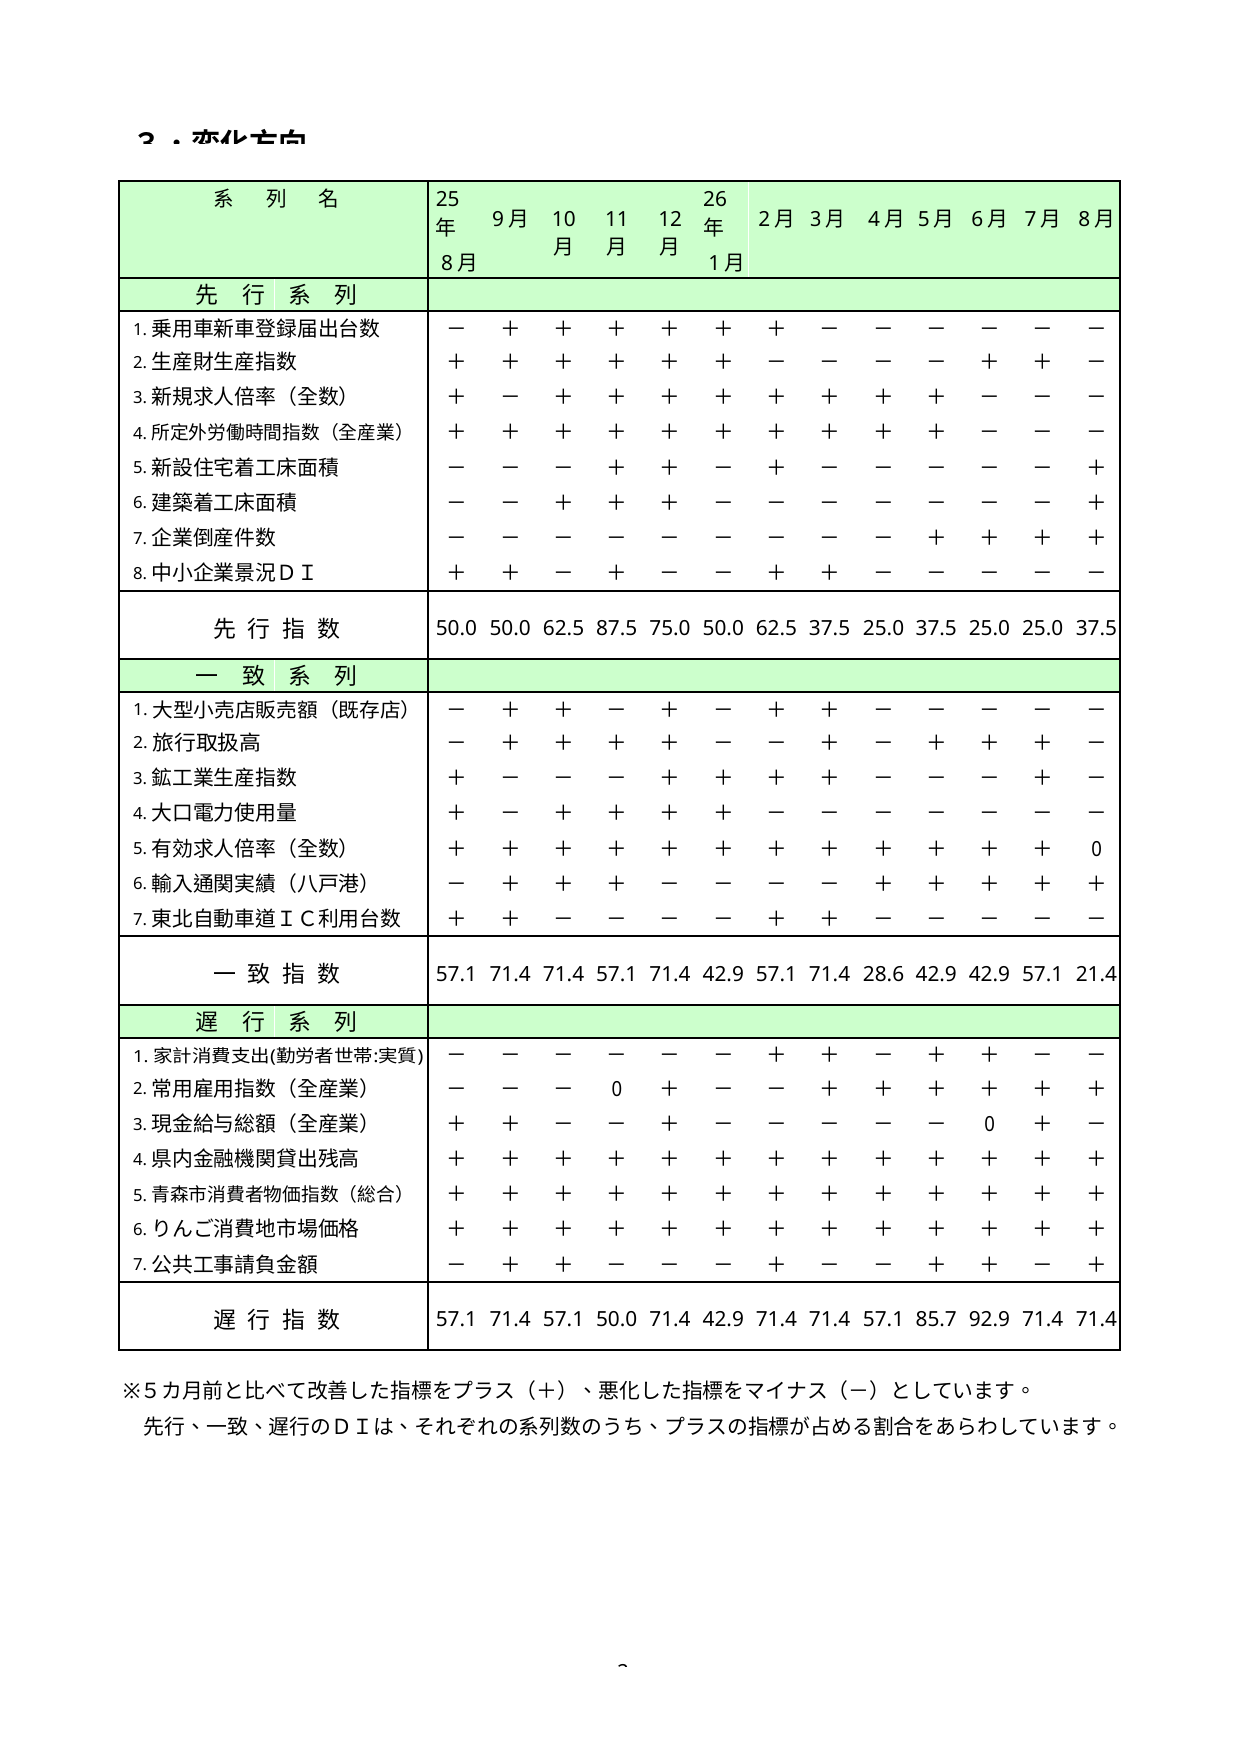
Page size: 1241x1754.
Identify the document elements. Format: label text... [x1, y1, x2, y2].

table_cell ＋ [749, 1212, 801, 1247]
table_cell 57.1 [589, 937, 642, 1003]
table_cell ＋ [749, 450, 801, 485]
table_cell － [589, 1247, 642, 1281]
table_cell 71.4 [749, 1283, 801, 1349]
table_cell － [695, 1039, 748, 1071]
table_cell 25.0 [1014, 592, 1068, 658]
table_cell 2. 旅行取扱高 [120, 725, 427, 760]
table_cell [429, 279, 1119, 310]
table_cell － [535, 901, 589, 935]
table_cell － [695, 725, 748, 760]
table_cell － [589, 693, 642, 725]
table_cell ＋ [695, 415, 748, 450]
table_cell － [801, 1106, 855, 1141]
table_cell ＋ [961, 1071, 1014, 1106]
table_cell － [482, 1039, 535, 1071]
table_cell ＋ [749, 1039, 801, 1071]
table_cell ＋ [801, 1177, 855, 1212]
table_cell ＋ [1068, 485, 1119, 520]
table_cell 50.0 [695, 592, 748, 658]
table_cell ＋ [749, 380, 801, 415]
table_cell ＋ [589, 1177, 642, 1212]
table_cell － [1014, 796, 1068, 831]
table_cell 87.5 [589, 592, 642, 658]
table_cell 0 [589, 1071, 642, 1106]
table_cell ＋ [801, 725, 855, 760]
table_cell ＋ [801, 1039, 855, 1071]
table_cell － [695, 1247, 748, 1281]
table_header 11月 [589, 182, 642, 277]
table_cell ＋ [482, 725, 535, 760]
table_cell － [1068, 693, 1119, 725]
table_cell 3. 鉱工業生産指数 [120, 760, 427, 796]
table_cell ＋ [1068, 1071, 1119, 1106]
table_cell － [961, 485, 1014, 520]
table_cell － [855, 312, 908, 344]
table_cell ＋ [855, 380, 908, 415]
table_cell 25.0 [961, 592, 1014, 658]
table_cell － [482, 450, 535, 485]
table_cell 71.4 [482, 937, 535, 1003]
table_cell 7. 公共工事請負金額 [120, 1247, 427, 1281]
table_cell 42.9 [961, 937, 1014, 1003]
table_cell ＋ [695, 796, 748, 831]
table_cell － [749, 344, 801, 379]
table_cell ＋ [429, 1177, 482, 1212]
table_cell 5. 新設住宅着工床面積 [120, 450, 427, 485]
table_cell ＋ [535, 344, 589, 379]
table_cell 4. 所定外労働時間指数（全産業） [120, 415, 427, 450]
table_cell － [908, 1106, 961, 1141]
table_cell － [429, 485, 482, 520]
table_cell － [589, 760, 642, 796]
table_cell ＋ [1014, 1106, 1068, 1141]
table_cell － [482, 760, 535, 796]
table_cell 列 [312, 1006, 427, 1037]
table_cell ＋ [535, 693, 589, 725]
table_cell 先 [120, 279, 237, 310]
table_cell ＋ [482, 344, 535, 379]
table_cell － [801, 866, 855, 901]
table_cell － [749, 725, 801, 760]
table_cell ＋ [961, 1212, 1014, 1247]
table_cell 1. 家計消費支出(勤労者世帯:実質) [120, 1039, 427, 1071]
table_cell ＋ [589, 1141, 642, 1177]
table_cell 6. 建築着工床面積 [120, 485, 427, 520]
table_cell － [535, 520, 589, 556]
table_cell － [908, 760, 961, 796]
table_cell － [642, 520, 695, 556]
table_cell ＋ [482, 1177, 535, 1212]
table_cell ＋ [1068, 1247, 1119, 1281]
table_cell ＋ [961, 1247, 1014, 1281]
table_cell ＋ [589, 866, 642, 901]
table_cell 2. 生産財生産指数 [120, 344, 427, 379]
table_cell ＋ [908, 1247, 961, 1281]
table_cell － [749, 520, 801, 556]
table_cell ＋ [855, 866, 908, 901]
table_cell 系 [275, 1006, 312, 1037]
table_header 9月 [482, 182, 535, 277]
table_cell ＋ [908, 831, 961, 866]
table_cell － [429, 693, 482, 725]
table_cell ＋ [589, 380, 642, 415]
table_cell ＋ [749, 312, 801, 344]
table_cell － [1068, 556, 1119, 589]
table_cell － [695, 866, 748, 901]
table_cell ＋ [642, 693, 695, 725]
table_cell － [589, 1039, 642, 1071]
table_cell 指 [275, 1283, 312, 1349]
table_cell ＋ [801, 415, 855, 450]
table_cell － [855, 450, 908, 485]
table_cell ＋ [589, 344, 642, 379]
table_cell － [535, 556, 589, 589]
table_cell 85.7 [908, 1283, 961, 1349]
table_cell ＋ [482, 693, 535, 725]
table_cell 致 [237, 937, 274, 1003]
table_cell 4. 大口電力使用量 [120, 796, 427, 831]
table_cell － [1068, 796, 1119, 831]
table_cell － [961, 415, 1014, 450]
table_cell － [855, 1247, 908, 1281]
table_cell 42.9 [695, 937, 748, 1003]
table_cell ＋ [482, 556, 535, 589]
table_header 8月 [1068, 182, 1119, 277]
table_cell ＋ [535, 866, 589, 901]
table_cell ＋ [801, 1212, 855, 1247]
table_cell ＋ [642, 415, 695, 450]
table_cell － [535, 1039, 589, 1071]
table_cell － [855, 485, 908, 520]
table_cell 71.4 [482, 1283, 535, 1349]
table_cell － [535, 1106, 589, 1141]
table_cell 62.5 [535, 592, 589, 658]
table_cell ＋ [1014, 344, 1068, 379]
table_cell － [589, 520, 642, 556]
table_cell ＋ [908, 1177, 961, 1212]
table_cell － [482, 1071, 535, 1106]
table_cell ＋ [855, 1177, 908, 1212]
table_cell － [961, 380, 1014, 415]
text 先行、一致、遅行のＤＩは、それぞれの系列数のうち、プラスの指標が占める割合をあらわしています。 [144, 1412, 1159, 1440]
table_cell 3. 新規求人倍率（全数） [120, 380, 427, 415]
table_cell ＋ [535, 1141, 589, 1177]
table_cell － [589, 901, 642, 935]
table_cell ＋ [961, 344, 1014, 379]
table_cell ＋ [695, 1141, 748, 1177]
table_cell ＋ [749, 1141, 801, 1177]
table_cell ＋ [482, 866, 535, 901]
table_header 4月 [855, 182, 908, 277]
table_cell 71.4 [535, 937, 589, 1003]
table_cell ＋ [1014, 866, 1068, 901]
table_cell ＋ [535, 796, 589, 831]
table_header 26年 1月 [695, 182, 748, 277]
table_cell 57.1 [429, 1283, 482, 1349]
table_cell ＋ [801, 831, 855, 866]
table_cell ＋ [642, 1177, 695, 1212]
table_cell － [1068, 1039, 1119, 1071]
table_cell ＋ [749, 901, 801, 935]
table_cell 42.9 [908, 937, 961, 1003]
table_cell ＋ [908, 1212, 961, 1247]
table_cell [429, 660, 1119, 691]
table_cell － [482, 485, 535, 520]
table_header 5月 [908, 182, 961, 277]
table_cell ＋ [1014, 1071, 1068, 1106]
table_cell － [1068, 415, 1119, 450]
table_cell － [429, 1071, 482, 1106]
table_cell 数 [312, 1283, 427, 1349]
table_cell 42.9 [695, 1283, 748, 1349]
table_cell ＋ [1014, 760, 1068, 796]
table_cell ＋ [961, 520, 1014, 556]
table_cell ＋ [642, 344, 695, 379]
table_cell ＋ [961, 1039, 1014, 1071]
table_cell ＋ [642, 725, 695, 760]
table_cell － [535, 450, 589, 485]
table_cell － [482, 520, 535, 556]
table_cell 一 [120, 660, 237, 691]
table_cell 7. 東北自動車道ＩＣ利用台数 [120, 901, 427, 935]
table_cell － [1068, 312, 1119, 344]
table_cell 28.6 [855, 937, 908, 1003]
table_cell － [695, 1071, 748, 1106]
table_cell ＋ [589, 450, 642, 485]
table_cell ＋ [642, 831, 695, 866]
table_header 名 [312, 182, 427, 277]
table_cell ＋ [908, 415, 961, 450]
table_cell ＋ [749, 1247, 801, 1281]
table_cell 21.4 [1068, 937, 1119, 1003]
table_header 列 [237, 182, 312, 277]
table_cell － [801, 344, 855, 379]
table_cell ＋ [908, 380, 961, 415]
table_cell ＋ [429, 1212, 482, 1247]
table_cell － [1014, 556, 1068, 589]
table_cell ＋ [749, 693, 801, 725]
table_cell 37.5 [908, 592, 961, 658]
table_cell ＋ [801, 1071, 855, 1106]
table_cell 1. 大型小売店販売額（既存店） [120, 693, 427, 725]
table_cell ＋ [429, 344, 482, 379]
table_cell － [908, 344, 961, 379]
table_cell － [1068, 901, 1119, 935]
table_cell ＋ [535, 485, 589, 520]
table_cell ＋ [429, 831, 482, 866]
table_cell － [429, 1039, 482, 1071]
table_cell 7. 企業倒産件数 [120, 520, 427, 556]
table_cell 6. 輸入通関実績（八戸港） [120, 866, 427, 901]
table_cell 71.4 [642, 937, 695, 1003]
table_cell ＋ [589, 831, 642, 866]
table_cell ＋ [642, 1106, 695, 1141]
table_cell － [908, 312, 961, 344]
table_cell ＋ [1014, 831, 1068, 866]
table_cell ＋ [855, 1141, 908, 1177]
table_cell 50.0 [589, 1283, 642, 1349]
table_cell ＋ [482, 901, 535, 935]
table_cell 先 [120, 592, 237, 658]
table_cell 25.0 [855, 592, 908, 658]
table_cell ＋ [589, 556, 642, 589]
table_cell － [482, 380, 535, 415]
table_cell ＋ [535, 1177, 589, 1212]
table_cell 遅 [120, 1006, 237, 1037]
table_cell ＋ [642, 450, 695, 485]
table_cell ＋ [695, 1177, 748, 1212]
table_cell ＋ [535, 1247, 589, 1281]
table_cell － [642, 866, 695, 901]
table_cell 62.5 [749, 592, 801, 658]
table_cell － [695, 556, 748, 589]
table_cell ＋ [429, 415, 482, 450]
table_cell ＋ [482, 415, 535, 450]
table_cell 数 [312, 937, 427, 1003]
table_cell － [642, 556, 695, 589]
table_cell － [801, 312, 855, 344]
table_cell 37.5 [1068, 592, 1119, 658]
table_cell ＋ [589, 725, 642, 760]
table_header 25年 8月 [429, 182, 482, 277]
table_cell 1. 乗用車新車登録届出台数 [120, 312, 427, 344]
table_cell ＋ [535, 380, 589, 415]
table_cell － [855, 760, 908, 796]
table_cell 37.5 [801, 592, 855, 658]
table_cell 75.0 [642, 592, 695, 658]
table_cell 50.0 [429, 592, 482, 658]
table_cell ＋ [482, 831, 535, 866]
table_cell － [1014, 312, 1068, 344]
table_cell － [908, 901, 961, 935]
table_cell － [749, 866, 801, 901]
table_cell ＋ [535, 1212, 589, 1247]
table_cell ＋ [801, 1141, 855, 1177]
table_cell ＋ [642, 380, 695, 415]
table_cell 5. 有効求人倍率（全数） [120, 831, 427, 866]
table_cell ＋ [695, 344, 748, 379]
table_cell － [749, 1106, 801, 1141]
table_header 10月 [535, 182, 589, 277]
table_cell － [1068, 1106, 1119, 1141]
table_cell 92.9 [961, 1283, 1014, 1349]
table_cell ＋ [961, 831, 1014, 866]
table_cell ＋ [801, 693, 855, 725]
table_cell － [642, 1039, 695, 1071]
table_cell － [429, 312, 482, 344]
table_cell 6. りんご消費地市場価格 [120, 1212, 427, 1247]
table_cell － [855, 901, 908, 935]
table_cell 4. 県内金融機関貸出残高 [120, 1141, 427, 1177]
table_cell ＋ [589, 312, 642, 344]
table_cell ＋ [642, 1141, 695, 1177]
table_cell ＋ [801, 760, 855, 796]
table_cell ＋ [429, 796, 482, 831]
table_cell 行 [237, 279, 274, 310]
table_cell － [1014, 1039, 1068, 1071]
table_cell ＋ [1014, 1177, 1068, 1212]
table_cell ＋ [961, 725, 1014, 760]
table_cell ＋ [429, 1106, 482, 1141]
table_cell 71.4 [801, 937, 855, 1003]
table_cell － [695, 450, 748, 485]
table_cell － [855, 520, 908, 556]
table_cell － [961, 450, 1014, 485]
table_cell 0 [961, 1106, 1014, 1141]
table_cell ＋ [695, 831, 748, 866]
table_header 2月 [749, 182, 801, 277]
table_cell － [429, 450, 482, 485]
table_cell － [695, 520, 748, 556]
table_cell ＋ [855, 1071, 908, 1106]
table_cell 2. 常用雇用指数（全産業） [120, 1071, 427, 1106]
table_cell － [908, 450, 961, 485]
table_cell 0 [1068, 831, 1119, 866]
table_cell － [695, 485, 748, 520]
table_cell ＋ [642, 312, 695, 344]
table_cell － [961, 760, 1014, 796]
table_cell ＋ [855, 831, 908, 866]
table_cell － [749, 1071, 801, 1106]
table_cell － [855, 1039, 908, 1071]
table_cell ＋ [642, 1212, 695, 1247]
table_cell － [695, 1106, 748, 1141]
table_cell ＋ [1014, 1212, 1068, 1247]
table_cell ＋ [1068, 520, 1119, 556]
table_cell ＋ [642, 485, 695, 520]
table_cell ＋ [749, 556, 801, 589]
table_cell 5. 青森市消費者物価指数（総合） [120, 1177, 427, 1212]
table_cell － [801, 796, 855, 831]
table_cell － [1014, 485, 1068, 520]
table_cell － [429, 866, 482, 901]
table_cell － [1014, 380, 1068, 415]
table_cell － [482, 796, 535, 831]
table_cell ＋ [695, 1212, 748, 1247]
table_cell 71.4 [801, 1283, 855, 1349]
table_cell － [1068, 725, 1119, 760]
table_cell ＋ [1014, 1141, 1068, 1177]
table_cell － [908, 693, 961, 725]
table_cell ＋ [749, 831, 801, 866]
table_cell 57.1 [535, 1283, 589, 1349]
table_cell ＋ [642, 760, 695, 796]
table_cell ＋ [482, 1141, 535, 1177]
table_cell ＋ [429, 901, 482, 935]
table_cell － [961, 901, 1014, 935]
table_cell － [1068, 760, 1119, 796]
table_cell ＋ [429, 760, 482, 796]
table_cell － [908, 796, 961, 831]
table_cell － [749, 796, 801, 831]
table_cell ＋ [482, 312, 535, 344]
table_cell ＋ [695, 380, 748, 415]
table_header 系 [120, 182, 237, 277]
table_cell ＋ [695, 312, 748, 344]
table_cell － [961, 312, 1014, 344]
table_cell 指 [275, 592, 312, 658]
table_cell － [961, 693, 1014, 725]
table_cell ＋ [482, 1212, 535, 1247]
table_cell － [749, 485, 801, 520]
table_cell 指 [275, 937, 312, 1003]
table_cell 71.4 [1068, 1283, 1119, 1349]
table_cell － [855, 344, 908, 379]
table_cell ＋ [801, 556, 855, 589]
table_cell 列 [312, 279, 427, 310]
table_cell － [535, 760, 589, 796]
table_cell － [855, 796, 908, 831]
table_cell － [1014, 415, 1068, 450]
table_cell ＋ [1068, 450, 1119, 485]
table_cell － [1014, 693, 1068, 725]
table_cell 57.1 [749, 937, 801, 1003]
table_cell 8. 中小企業景況ＤＩ [120, 556, 427, 589]
table_cell ＋ [1068, 866, 1119, 901]
table_cell ＋ [589, 485, 642, 520]
table_cell ＋ [535, 725, 589, 760]
table_cell － [1014, 1247, 1068, 1281]
table_cell － [855, 725, 908, 760]
table_cell ＋ [801, 901, 855, 935]
table_cell － [855, 693, 908, 725]
table_cell 行 [237, 1006, 274, 1037]
table_cell － [429, 520, 482, 556]
table_cell － [961, 796, 1014, 831]
table_cell ＋ [801, 380, 855, 415]
table_cell － [642, 1247, 695, 1281]
table_cell ＋ [482, 1106, 535, 1141]
table_cell ＋ [908, 1071, 961, 1106]
table_cell － [801, 485, 855, 520]
table_cell 71.4 [1014, 1283, 1068, 1349]
table_cell [429, 1006, 1119, 1037]
table_cell ＋ [642, 1071, 695, 1106]
table_cell － [695, 693, 748, 725]
table_cell － [1068, 344, 1119, 379]
table_cell 57.1 [429, 937, 482, 1003]
table_cell ＋ [695, 760, 748, 796]
table_cell ＋ [589, 415, 642, 450]
table_cell ＋ [855, 415, 908, 450]
table_cell ＋ [589, 1212, 642, 1247]
table_cell － [429, 1247, 482, 1281]
table_cell ＋ [908, 1039, 961, 1071]
table_cell － [855, 1106, 908, 1141]
table_cell 一 [120, 937, 237, 1003]
table_cell ＋ [535, 415, 589, 450]
table_cell 数 [312, 592, 427, 658]
table_cell － [1014, 450, 1068, 485]
table_cell － [908, 485, 961, 520]
table_header 12月 [642, 182, 695, 277]
table_cell 行 [237, 1283, 274, 1349]
table_header 7月 [1014, 182, 1068, 277]
table_cell － [589, 1106, 642, 1141]
table_cell ＋ [749, 415, 801, 450]
table_cell ＋ [535, 312, 589, 344]
table_cell ＋ [1014, 520, 1068, 556]
table_cell ＋ [482, 1247, 535, 1281]
table_cell ＋ [749, 1177, 801, 1212]
table_cell 57.1 [1014, 937, 1068, 1003]
table_cell 系 [275, 660, 312, 691]
table_cell ＋ [429, 1141, 482, 1177]
table_cell － [801, 520, 855, 556]
table_cell ＋ [961, 1141, 1014, 1177]
table_cell 致 [237, 660, 274, 691]
table_cell ＋ [961, 1177, 1014, 1212]
table_header 6月 [961, 182, 1014, 277]
table_cell ＋ [1014, 725, 1068, 760]
text ※５カ月前と比べて改善した指標をプラス（＋）、悪化した指標をマイナス（－）としています。 [123, 1376, 1159, 1404]
table_cell ＋ [429, 380, 482, 415]
table_cell ＋ [908, 1141, 961, 1177]
table_cell ＋ [535, 831, 589, 866]
table_cell 行 [237, 592, 274, 658]
table_cell － [642, 901, 695, 935]
table_header 3月 [801, 182, 855, 277]
table_cell 71.4 [642, 1283, 695, 1349]
table_cell － [535, 1071, 589, 1106]
table_cell ＋ [908, 866, 961, 901]
table_cell ＋ [1068, 1212, 1119, 1247]
table_cell ＋ [749, 760, 801, 796]
table_cell ＋ [1068, 1177, 1119, 1212]
table_cell ＋ [589, 796, 642, 831]
table_cell － [1014, 901, 1068, 935]
table_cell － [801, 1247, 855, 1281]
table_cell 列 [312, 660, 427, 691]
table_cell － [429, 725, 482, 760]
table_cell － [1068, 380, 1119, 415]
table_cell 57.1 [855, 1283, 908, 1349]
table_cell － [908, 556, 961, 589]
table_cell － [695, 901, 748, 935]
table_cell ＋ [855, 1212, 908, 1247]
table_cell 系 [275, 279, 312, 310]
table_cell ＋ [961, 866, 1014, 901]
table_cell ＋ [1068, 1141, 1119, 1177]
table_cell ＋ [642, 796, 695, 831]
table_cell － [855, 556, 908, 589]
table_cell ＋ [908, 520, 961, 556]
table_cell 3. 現金給与総額（全産業） [120, 1106, 427, 1141]
table_cell 50.0 [482, 592, 535, 658]
table_cell ＋ [908, 725, 961, 760]
table_cell － [961, 556, 1014, 589]
table_cell ＋ [429, 556, 482, 589]
table_cell 遅 [120, 1283, 237, 1349]
table_cell － [801, 450, 855, 485]
